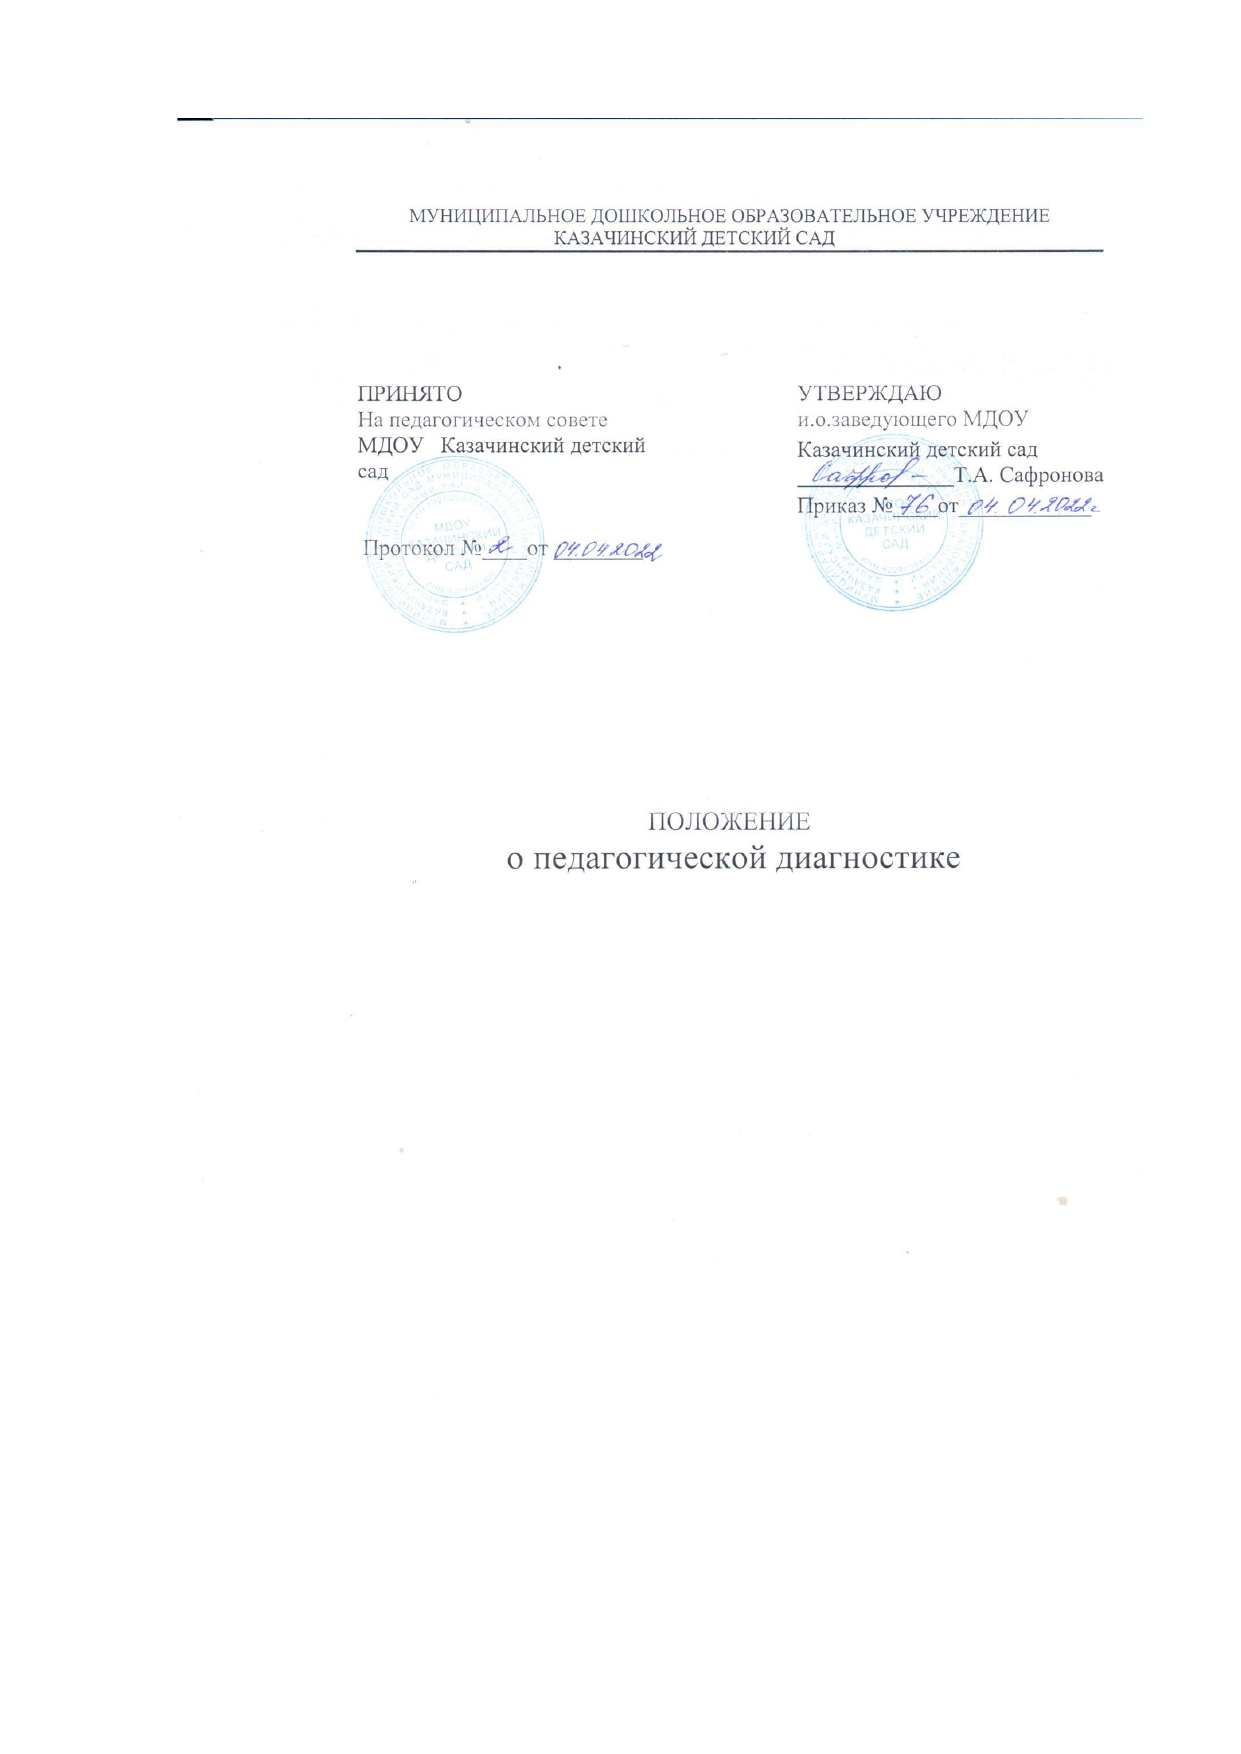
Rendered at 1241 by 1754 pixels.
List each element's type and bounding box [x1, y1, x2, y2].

picture [177, 118, 1152, 1458]
